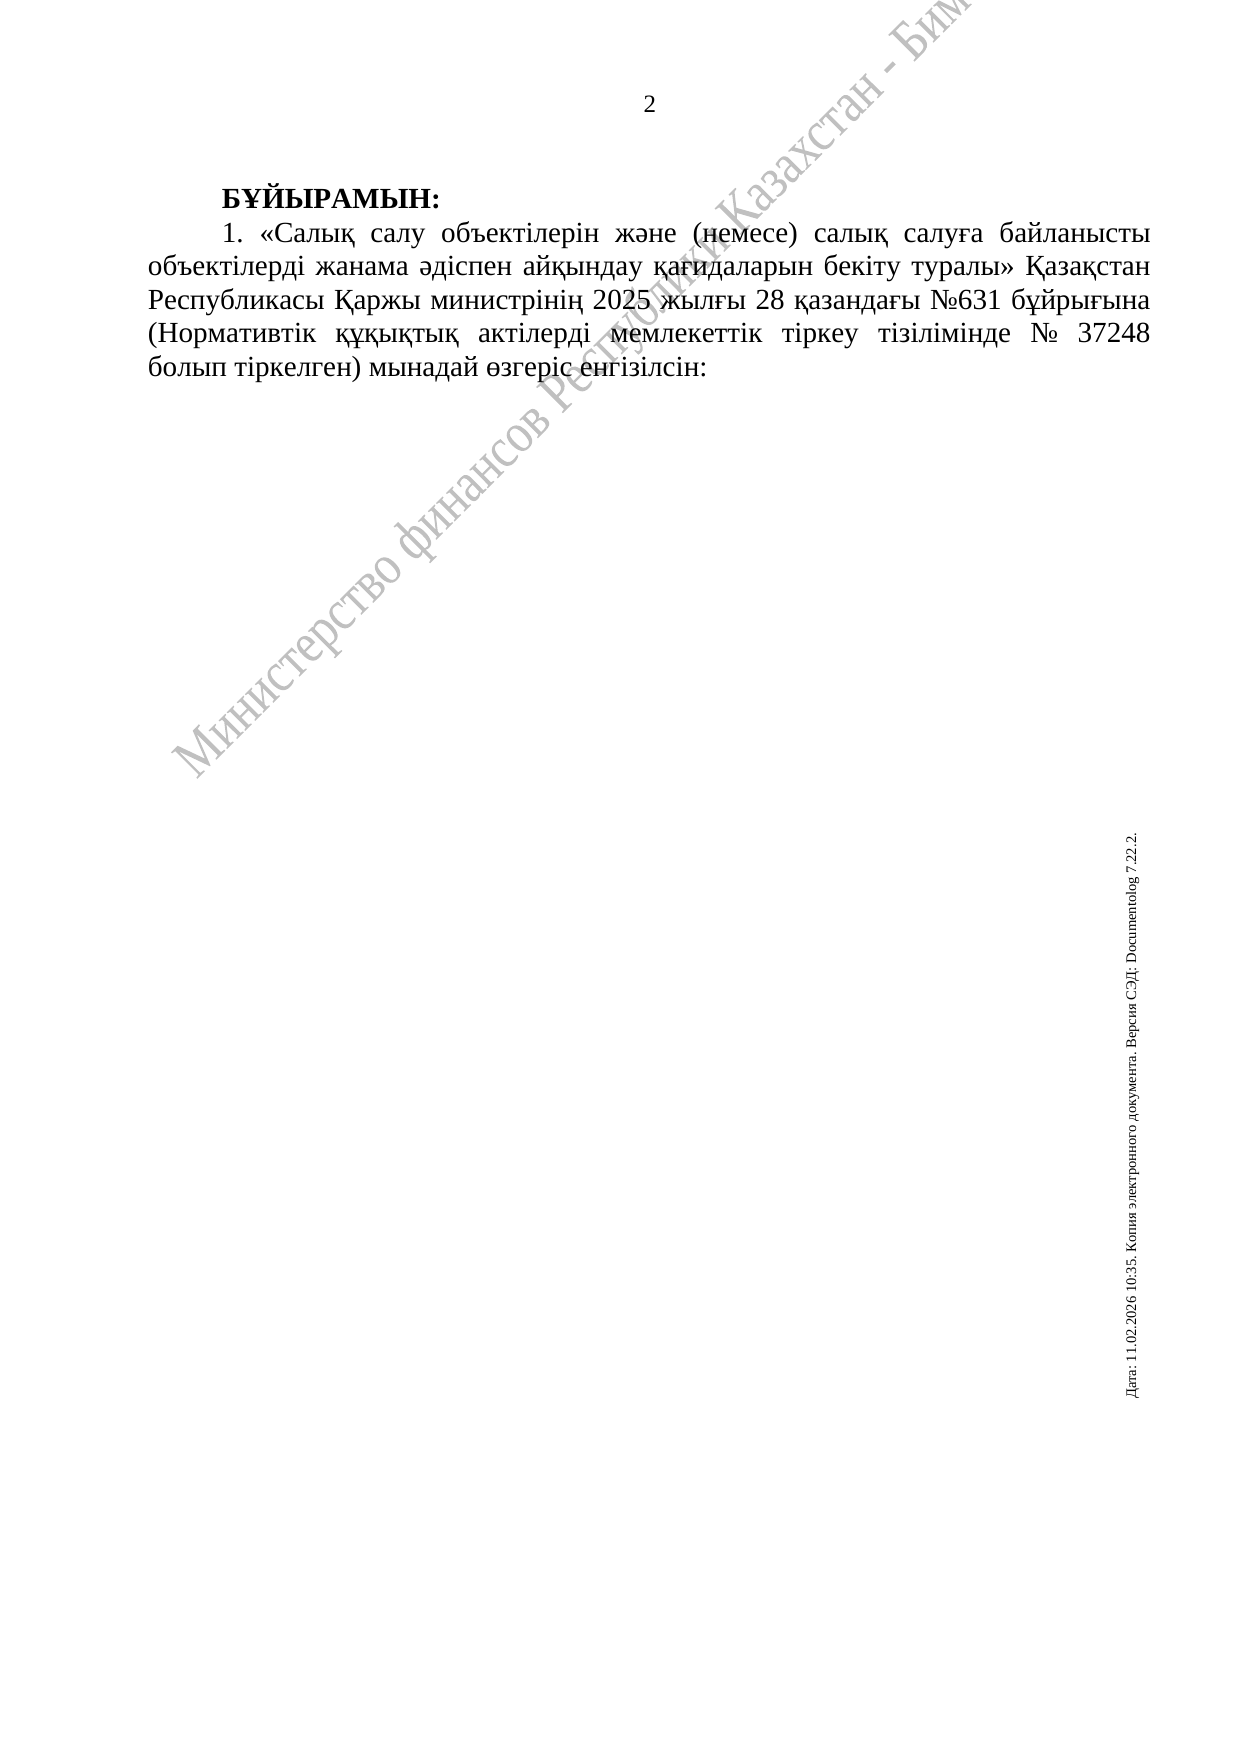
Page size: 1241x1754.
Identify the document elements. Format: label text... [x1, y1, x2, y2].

text 1. «Салық салу объектілерін және (немесе) салық салуға байланысты объектілерді жанама әдіспен айқындау қағидаларын бекіту туралы» Қазақстан Республикасы Қаржы министрінің 2025 жылғы 28 қазандағы №631 бұйрығына (Нормативтік құқықтық актілерді мемлекеттік тіркеу тізілімінде № 37248 болып тіркелген) мынадай өзгеріс енгізілсін: [148, 215, 1152, 382]
text БҰЙЫРАМЫН: [148, 181, 1152, 215]
